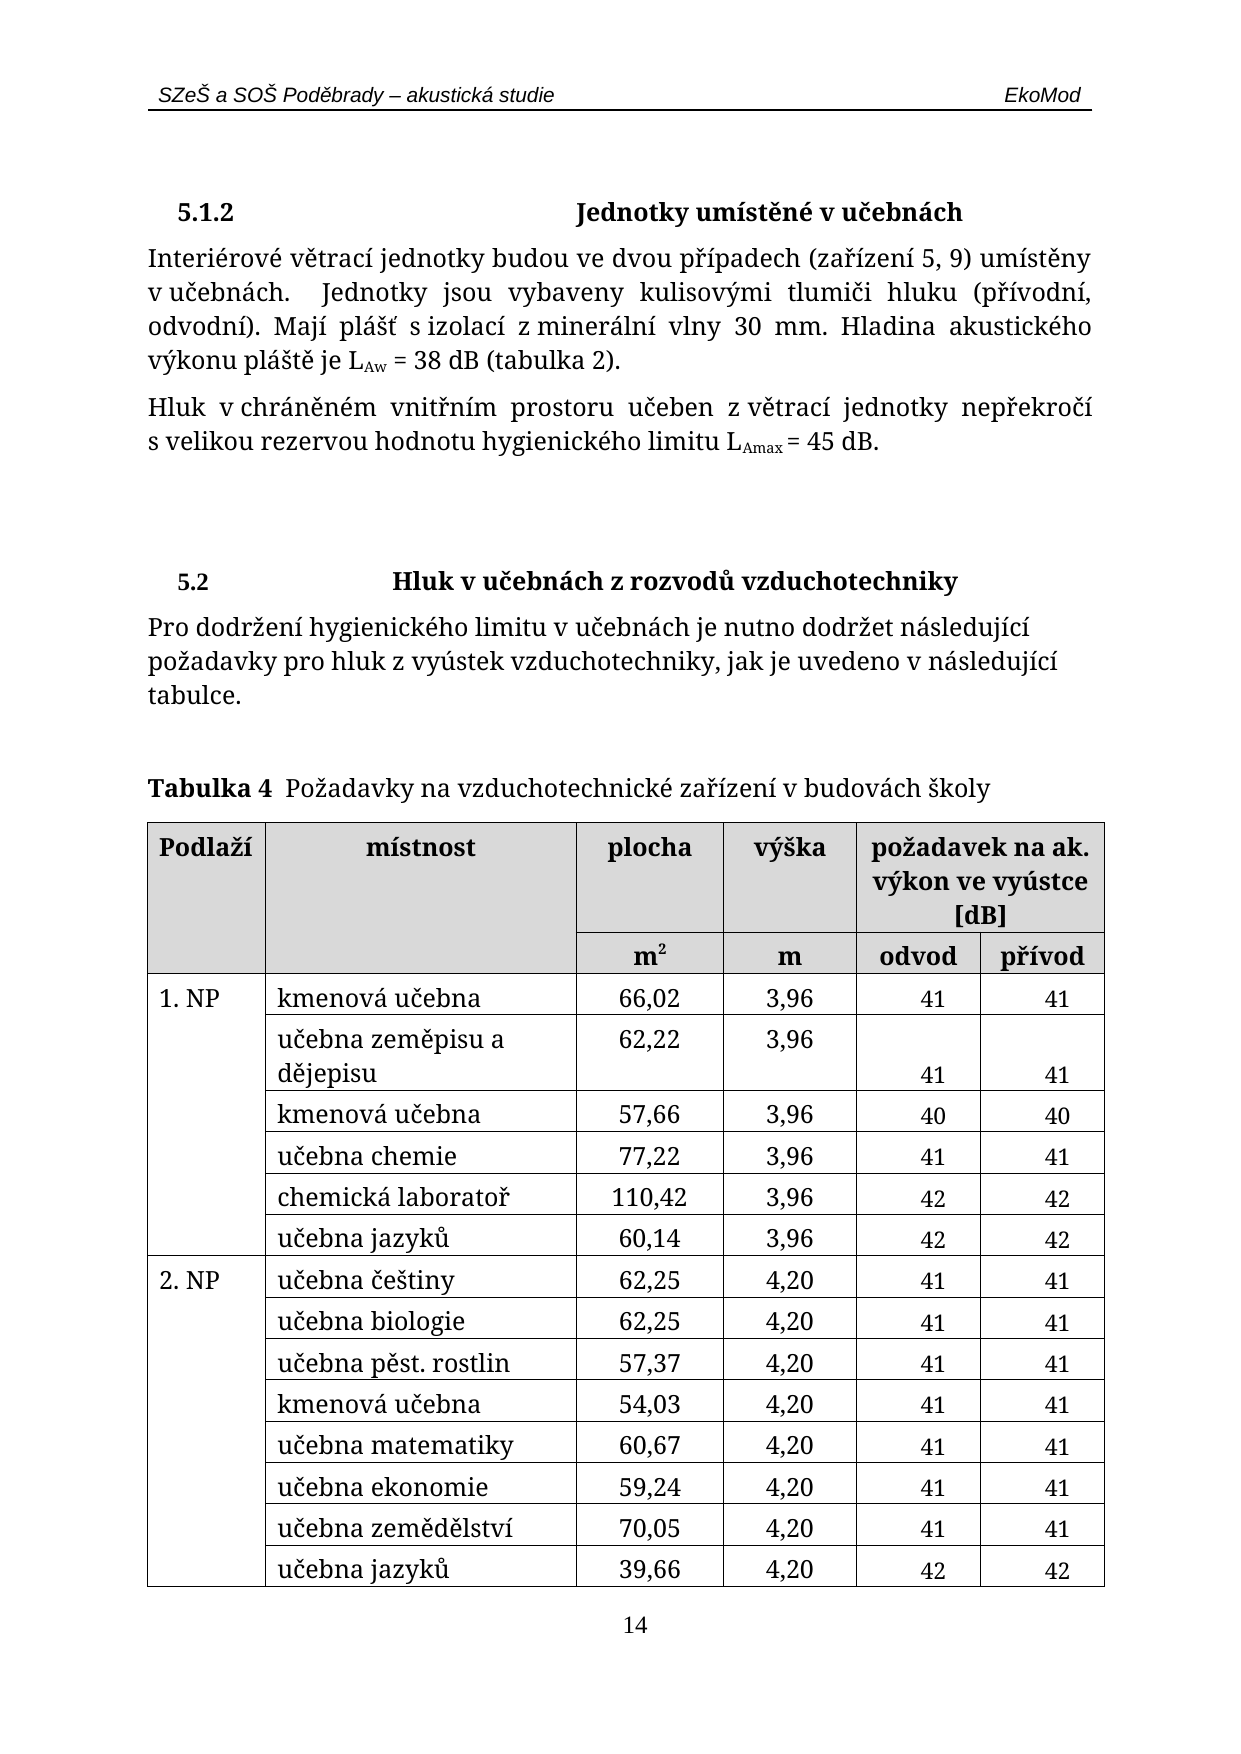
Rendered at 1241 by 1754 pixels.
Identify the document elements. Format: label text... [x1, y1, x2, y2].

table_cell 40 [981, 1091, 1104, 1131]
table_cell 41 [857, 1015, 980, 1090]
table_cell 41 [857, 974, 980, 1014]
table_header plocha [577, 823, 723, 932]
table_cell učebna zemědělství [266, 1504, 576, 1545]
table_cell 42 [857, 1215, 980, 1255]
table_cell 3,96 [724, 1132, 856, 1172]
table_cell 42 [857, 1546, 980, 1586]
table_cell 3,96 [724, 1091, 856, 1131]
table_cell 41 [857, 1422, 980, 1462]
table_cell 41 [857, 1504, 980, 1545]
table_cell 60,67 [577, 1422, 723, 1462]
table_cell 3,96 [724, 974, 856, 1014]
table_cell 3,96 [724, 1015, 856, 1090]
table_cell 2. NP [148, 1256, 265, 1586]
table_cell 41 [981, 1298, 1104, 1338]
table_cell 4,20 [724, 1256, 856, 1297]
table_cell učebna češtiny [266, 1256, 576, 1297]
table_cell 39,66 [577, 1546, 723, 1586]
list Hluk v chráněném vnitřním prostoru učeben z větrací jednotky nepřekročí s velikou rezervou hodnotu hygienického limitu LAmax = 45 dB. [148, 389, 1092, 458]
table_cell 41 [981, 1504, 1104, 1545]
table_cell učebna pěst. rostlin [266, 1339, 576, 1379]
table_cell kmenová učebna [266, 974, 576, 1014]
table_cell 41 [981, 1463, 1104, 1503]
table_header Podlaží [148, 823, 265, 973]
text Tabulka 4 Požadavky na vzduchotechnické zařízení v budovách školy [148, 771, 1092, 805]
table_cell kmenová učebna [266, 1091, 576, 1131]
table_cell 41 [981, 1132, 1104, 1172]
table_cell 66,02 [577, 974, 723, 1014]
table_cell 4,20 [724, 1504, 856, 1545]
table_cell 41 [981, 1422, 1104, 1462]
table_cell kmenová učebna [266, 1380, 576, 1421]
table_cell 57,37 [577, 1339, 723, 1379]
table_cell 4,20 [724, 1422, 856, 1462]
table_cell 41 [981, 1015, 1104, 1090]
table_cell 41 [857, 1339, 980, 1379]
subtitle Hluk v učebnách z rozvodů vzduchotechniky [148, 563, 1092, 597]
table_cell 41 [857, 1256, 980, 1297]
table_cell 41 [857, 1380, 980, 1421]
table_cell 4,20 [724, 1298, 856, 1338]
table_cell odvod [857, 933, 980, 973]
table_cell 57,66 [577, 1091, 723, 1131]
table_cell učebna matematiky [266, 1422, 576, 1462]
table_cell 42 [857, 1174, 980, 1214]
table_cell 62,22 [577, 1015, 723, 1090]
table_cell 62,25 [577, 1298, 723, 1338]
table_cell 42 [981, 1546, 1104, 1586]
table_cell m2 [577, 933, 723, 973]
table_cell 4,20 [724, 1380, 856, 1421]
table_cell učebna jazyků [266, 1546, 576, 1586]
table_cell 41 [981, 974, 1104, 1014]
table_cell přívod [981, 933, 1104, 973]
table_cell m [724, 933, 856, 973]
table_cell učebna biologie [266, 1298, 576, 1338]
table_cell 54,03 [577, 1380, 723, 1421]
table_cell 42 [981, 1174, 1104, 1214]
table_cell 59,24 [577, 1463, 723, 1503]
table_cell učebna ekonomie [266, 1463, 576, 1503]
table_cell 110,42 [577, 1174, 723, 1214]
table_cell 3,96 [724, 1215, 856, 1255]
table_cell 41 [981, 1380, 1104, 1421]
table_cell 4,20 [724, 1546, 856, 1586]
table_cell učebna jazyků [266, 1215, 576, 1255]
table_cell učebna chemie [266, 1132, 576, 1172]
table_cell 60,14 [577, 1215, 723, 1255]
table_cell 70,05 [577, 1504, 723, 1545]
subtitle Jednotky umístěné v učebnách [148, 194, 1092, 228]
table_cell 62,25 [577, 1256, 723, 1297]
table_cell 41 [857, 1298, 980, 1338]
table_header požadavek na ak. výkon ve vyústce [dB] [857, 823, 1104, 932]
table_cell chemická laboratoř [266, 1174, 576, 1214]
table_cell 41 [857, 1463, 980, 1503]
table_cell 3,96 [724, 1174, 856, 1214]
table_cell 4,20 [724, 1339, 856, 1379]
table_cell 40 [857, 1091, 980, 1131]
table_cell 41 [857, 1132, 980, 1172]
table_cell 4,20 [724, 1463, 856, 1503]
table_cell 77,22 [577, 1132, 723, 1172]
table_cell učebna zeměpisu a dějepisu [266, 1015, 576, 1090]
text Interiérové větrací jednotky budou ve dvou případech (zařízení 5, 9) umístěny v učebnách. Jednotky jsou vybaveny kulisovými tlumiči hluku (přívodní, odvodní). Mají plášť s izolací z minerální vlny 30 mm. Hladina akustického výkonu pláště je LAw = 38 dB (tabulka 2). [148, 241, 1092, 377]
table_header místnost [266, 823, 576, 973]
table_header výška [724, 823, 856, 932]
table_cell 41 [981, 1256, 1104, 1297]
table_cell 1. NP [148, 974, 265, 1255]
table_cell 42 [981, 1215, 1104, 1255]
text Pro dodržení hygienického limitu v učebnách je nutno dodržet následující požadavky pro hluk z vyústek vzduchotechniky, jak je uvedeno v následující tabulce. [148, 610, 1092, 712]
table_cell 41 [981, 1339, 1104, 1379]
